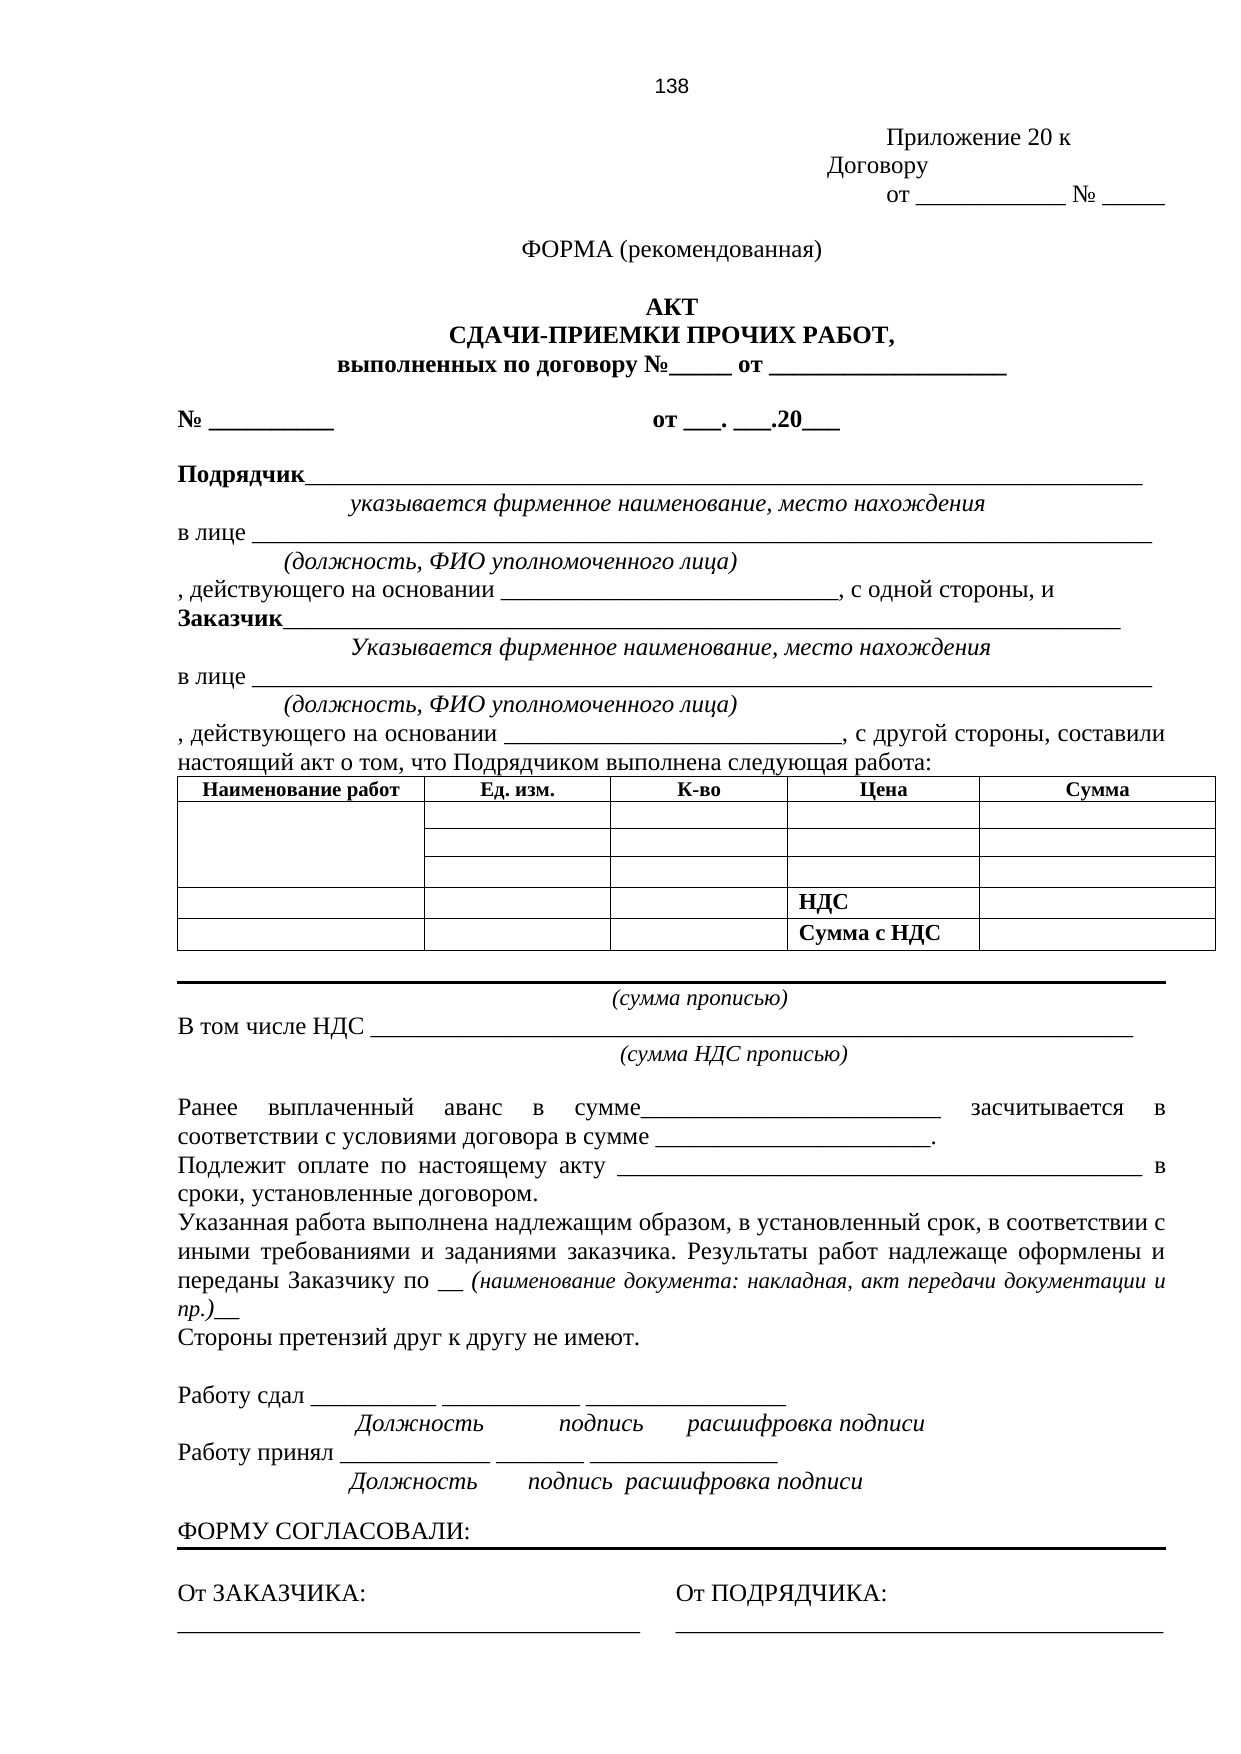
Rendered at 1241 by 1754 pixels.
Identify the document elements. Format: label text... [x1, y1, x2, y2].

text (должность, ФИО уполномоченного лица) [177, 689, 1166, 718]
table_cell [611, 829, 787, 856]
text ФОРМУ СОГЛАСОВАЛИ: [177, 1516, 1166, 1547]
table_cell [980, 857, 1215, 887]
text ФОРМА (рекомендованная) [177, 234, 1166, 263]
text в лице ________________________________________________________________________ [177, 661, 1166, 689]
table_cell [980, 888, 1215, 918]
text СДАЧИ-ПРИЕМКИ ПРОЧИХ РАБОТ, [177, 321, 1166, 349]
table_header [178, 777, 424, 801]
text АКТ [177, 292, 1166, 321]
text Указывается фирменное наименование, место нахождения [177, 632, 1166, 661]
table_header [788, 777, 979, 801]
text Подрядчик___________________________________________________________________ [177, 459, 1166, 488]
text указывается фирменное наименование, место нахождения [177, 488, 1166, 517]
text , действующего на основании ___________________________, с одной стороны, и [177, 574, 1166, 603]
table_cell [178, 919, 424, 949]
text Ранее выплаченный аванс в сумме________________________ засчитывается в соответствии с условиями договора в сумме ______________________. [177, 1092, 1166, 1150]
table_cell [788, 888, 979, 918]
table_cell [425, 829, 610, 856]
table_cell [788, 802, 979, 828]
text Работу принял ____________ _______ _______________ Должность подпись расшифровка подписи [177, 1437, 1166, 1495]
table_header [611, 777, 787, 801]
text Заказчик___________________________________________________________________ [177, 603, 1166, 632]
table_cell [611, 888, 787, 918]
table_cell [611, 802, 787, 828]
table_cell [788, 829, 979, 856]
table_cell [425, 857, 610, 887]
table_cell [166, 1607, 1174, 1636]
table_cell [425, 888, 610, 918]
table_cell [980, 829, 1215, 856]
text № __________ от ___. ___.20___ [177, 404, 1166, 433]
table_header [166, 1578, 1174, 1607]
text Подлежит оплате по настоящему акту __________________________________________ в сроки, установленные договором. [177, 1150, 1166, 1207]
text выполненных по договору №_____ от ___________________ [177, 349, 1166, 378]
text (должность, ФИО уполномоченного лица) [177, 546, 1166, 574]
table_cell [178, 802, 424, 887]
text (сумма прописью) [177, 984, 1166, 1011]
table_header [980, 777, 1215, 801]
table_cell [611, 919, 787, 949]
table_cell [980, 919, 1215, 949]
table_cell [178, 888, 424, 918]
text Работу сдал __________ ___________ ________________ Должность подпись расшифровка подписи [177, 1380, 1166, 1437]
text от ____________ № _____ [827, 179, 1166, 208]
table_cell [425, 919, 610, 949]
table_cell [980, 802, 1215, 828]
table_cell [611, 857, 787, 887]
text , действующего на основании ___________________________, с другой стороны, составили настоящий акт о том, что Подрядчиком выполнена следующая работа: [177, 718, 1166, 776]
text Указанная работа выполнена надлежащим образом, в установленный срок, в соответствии с иными требованиями и заданиями заказчика. Результаты работ надлежаще оформлены и переданы Заказчику по __ (наименование документа: накладная, акт передачи документации и пр.)__ [177, 1207, 1166, 1322]
text В том числе НДС _____________________________________________________________ [177, 1011, 1166, 1039]
text (сумма НДС прописью) [177, 1039, 1166, 1066]
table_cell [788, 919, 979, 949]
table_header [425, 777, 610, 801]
text Приложение 20 к Договору [827, 122, 1166, 179]
text Стороны претензий друг к другу не имеют. [177, 1322, 1166, 1351]
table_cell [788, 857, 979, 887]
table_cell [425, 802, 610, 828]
text в лице ________________________________________________________________________ [177, 517, 1166, 546]
